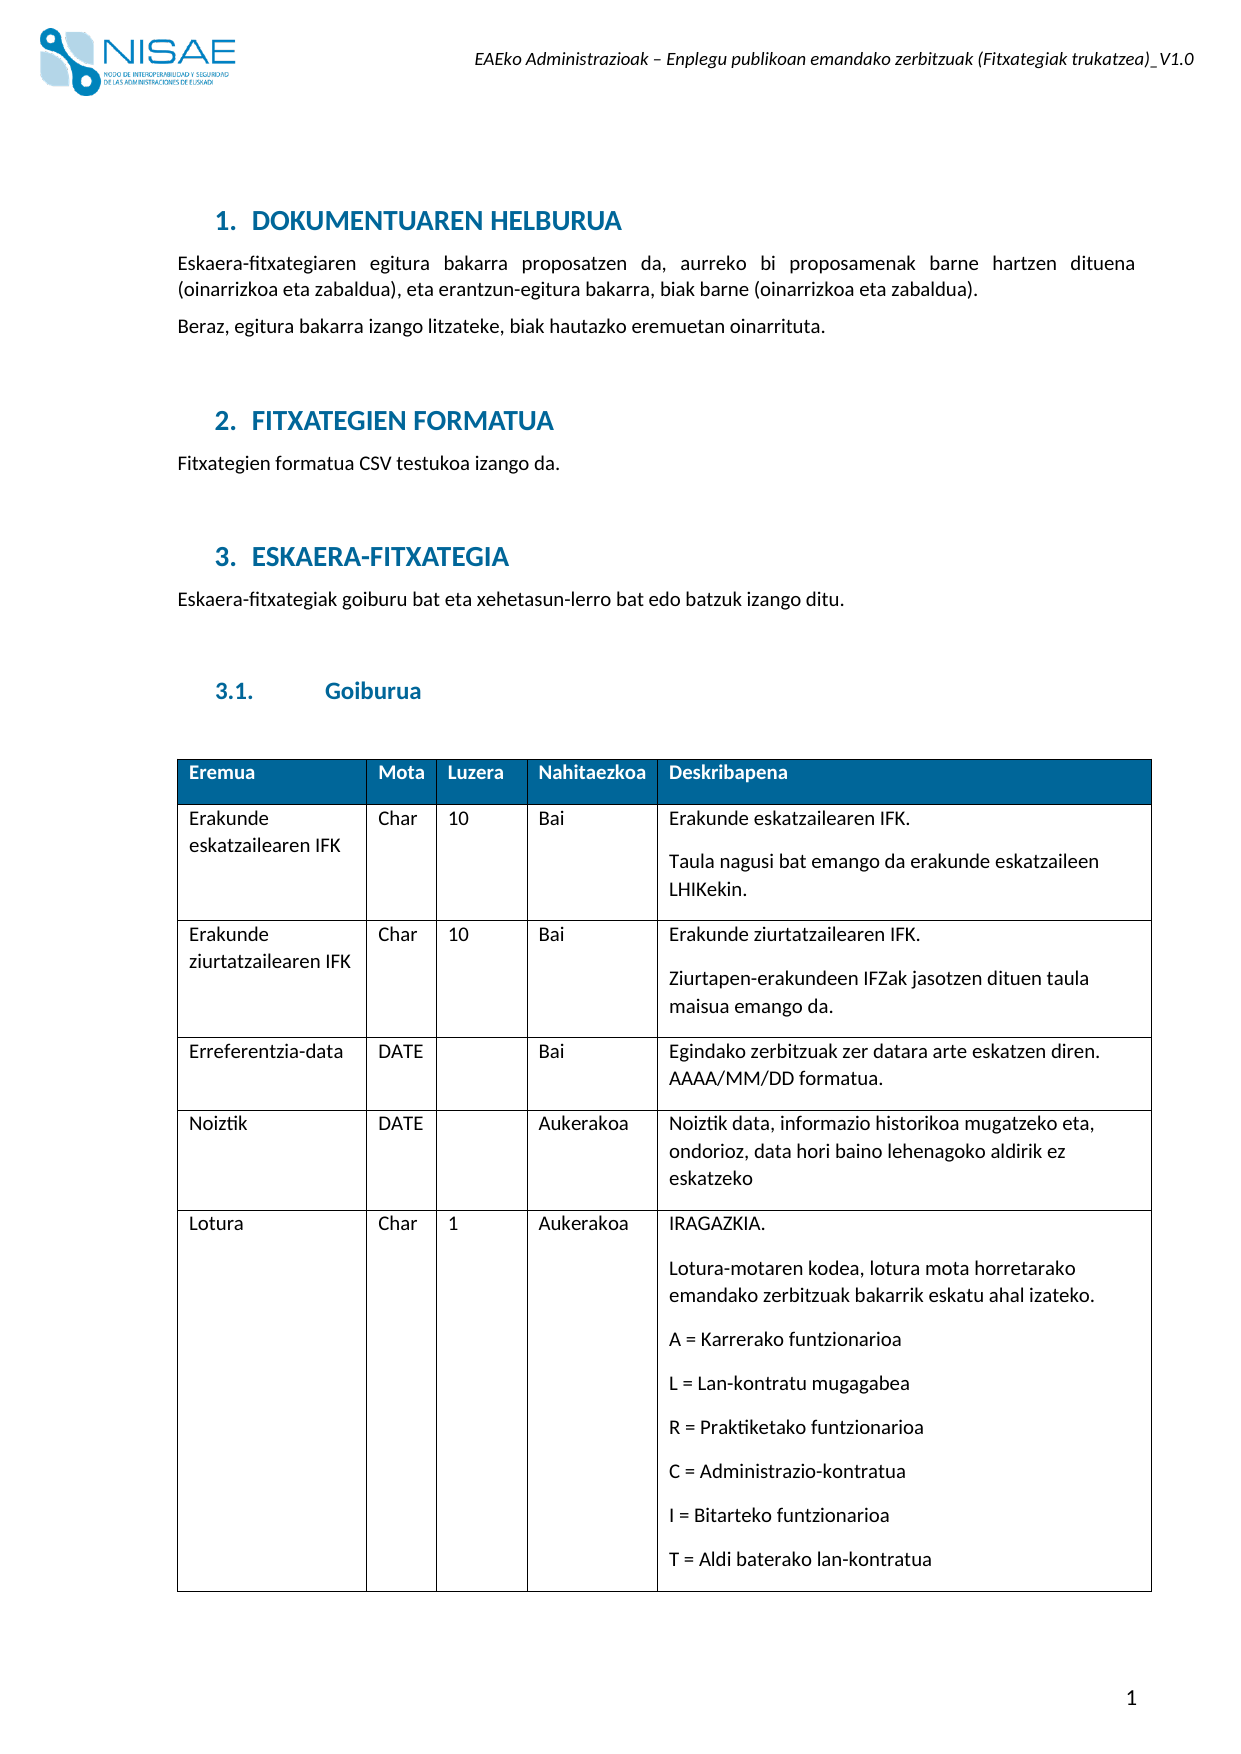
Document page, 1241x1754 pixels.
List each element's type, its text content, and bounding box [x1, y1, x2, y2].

table_cell Aukerakoa [528, 1111, 657, 1209]
table_cell DATE [367, 1111, 436, 1209]
picture [55, 28, 251, 96]
table_cell Lotura [178, 1211, 366, 1591]
picture [29, 28, 79, 96]
table_cell [437, 1038, 527, 1109]
table_cell Erakunde eskatzailearen IFK [178, 805, 366, 920]
table_cell Char [367, 1211, 436, 1591]
table_cell 10 [437, 805, 527, 920]
table_cell DATE [367, 1038, 436, 1109]
table_cell Erreferentzia-data [178, 1038, 366, 1109]
subtitle Goiburua [215, 675, 1137, 705]
table_cell Char [367, 921, 436, 1037]
subtitle DOKUMENTUAREN HELBURUA [214, 202, 1137, 238]
table_cell [437, 1111, 527, 1209]
table_header Deskribapena [658, 760, 1151, 804]
text Eskaera-fitxategiak goiburu bat eta xehetasun-lerro bat edo batzuk izango ditu. [177, 587, 1137, 612]
text Eskaera-fitxategiaren egitura bakarra proposatzen da, aurreko bi proposamenak barne hartzen dituena (oinarrizkoa eta zabaldua), eta erantzun-egitura bakarra, biak barne (oinarrizkoa eta zabaldua). [177, 250, 1137, 301]
table_cell Egindako zerbitzuak zer datara arte eskatzen diren. AAAA/MM/DD formatua. [658, 1038, 1151, 1109]
table_cell Noiztik data, informazio historikoa mugatzeko eta, ondorioz, data hori baino lehenagoko aldirik ez eskatzeko [658, 1111, 1151, 1209]
table_header Eremua [178, 760, 366, 804]
table_cell Erakunde eskatzailearen IFK. Taula nagusi bat emango da erakunde eskatzaileen LHIKekin. [658, 805, 1151, 920]
subtitle FITXATEGIEN FORMATUA [214, 402, 1137, 438]
table_cell Erakunde ziurtatzailearen IFK [178, 921, 366, 1037]
table_header Luzera [437, 760, 527, 804]
table_cell Bai [528, 1038, 657, 1109]
table_cell Noiztik [178, 1111, 366, 1209]
table_cell Aukerakoa [528, 1211, 657, 1591]
text Beraz, egitura bakarra izango litzateke, biak hautazko eremuetan oinarrituta. [177, 314, 1137, 339]
picture [47, 35, 54, 43]
table_cell 10 [437, 921, 527, 1037]
table_header Mota [367, 760, 436, 804]
table_cell 1 [437, 1211, 527, 1591]
table_header Nahitaezkoa [528, 760, 657, 804]
table_cell Bai [528, 921, 657, 1037]
table_cell Erakunde ziurtatzailearen IFK. Ziurtapen-erakundeen IFZak jasotzen dituen taula maisua emango da. [658, 921, 1151, 1037]
picture [82, 76, 91, 86]
subtitle ESKAERA-FITXATEGIA [214, 538, 1137, 574]
table_cell Char [367, 805, 436, 920]
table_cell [658, 1211, 1151, 1591]
table_cell Bai [528, 805, 657, 920]
text Fitxategien formatua CSV testukoa izango da. [177, 450, 1137, 476]
